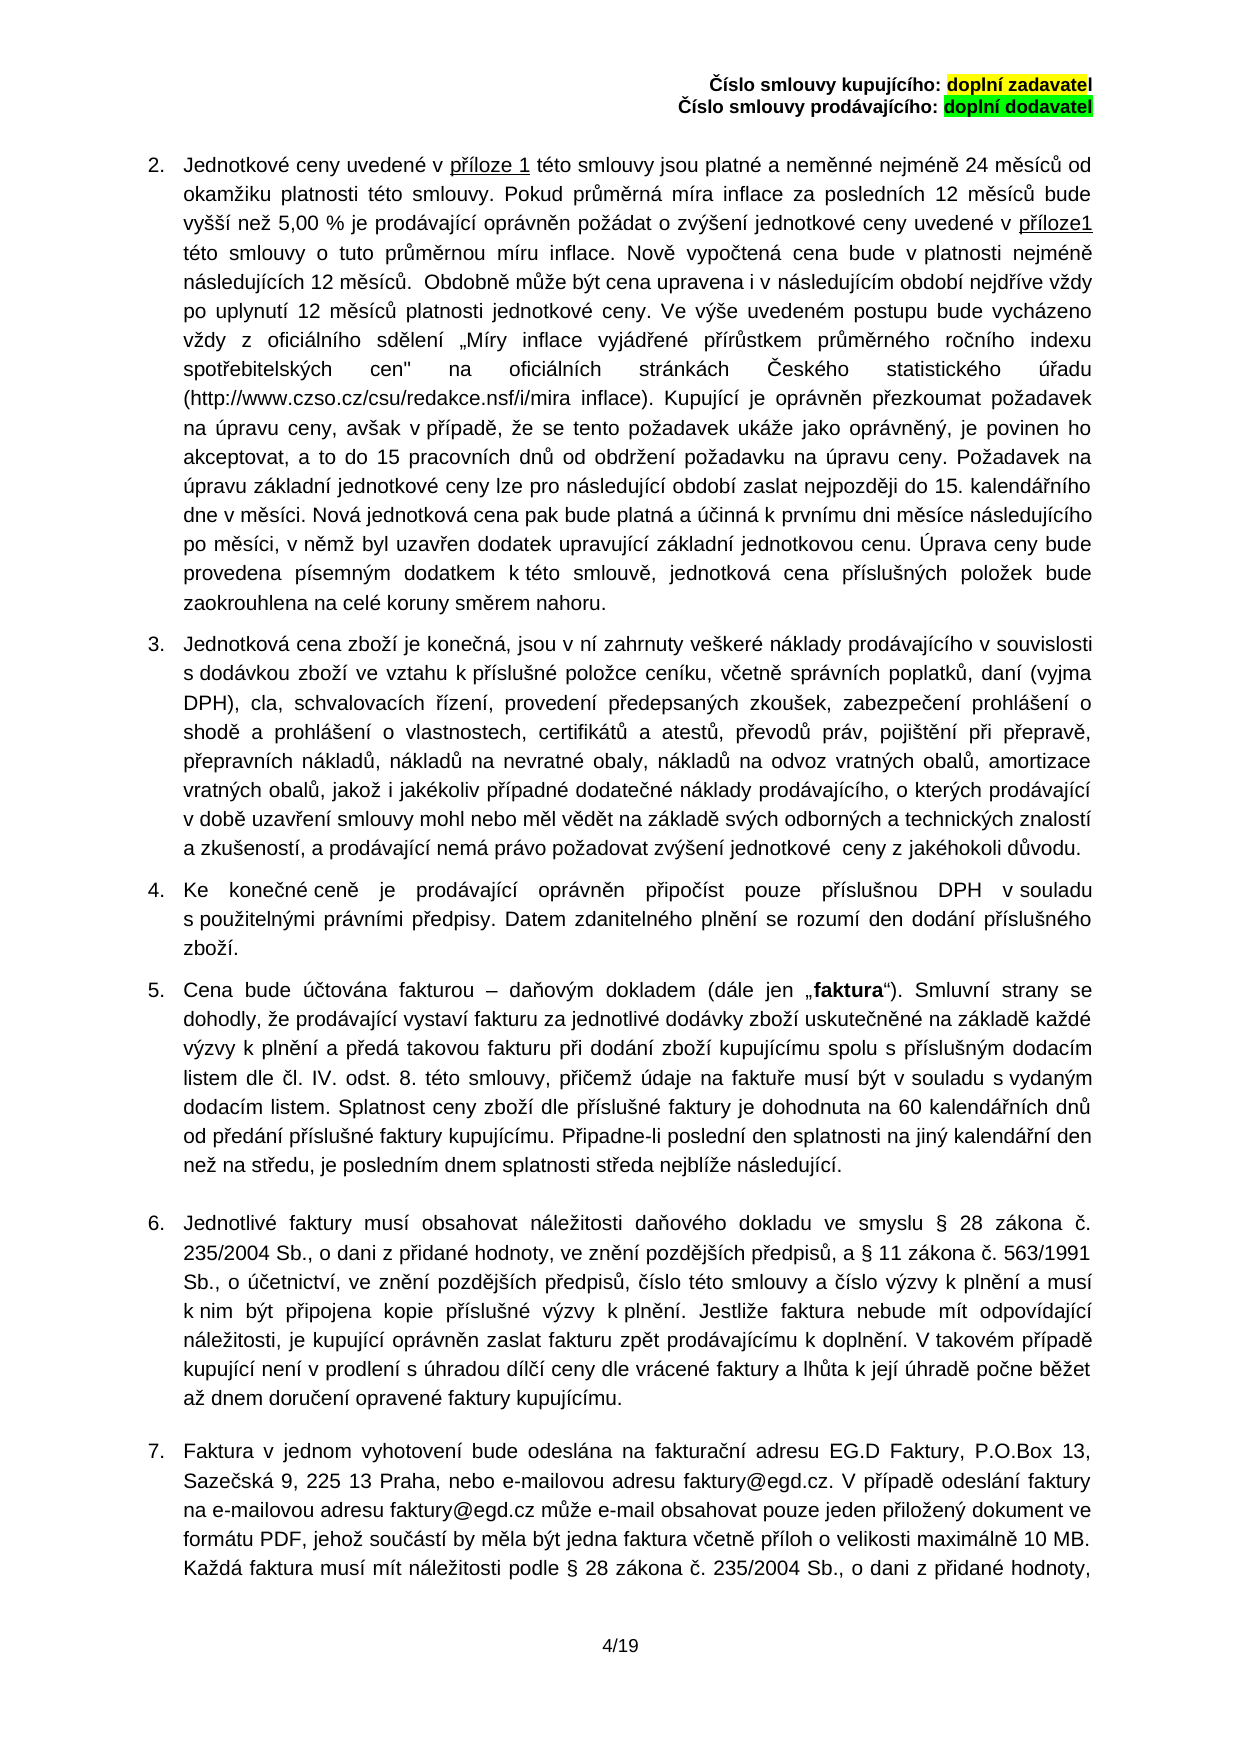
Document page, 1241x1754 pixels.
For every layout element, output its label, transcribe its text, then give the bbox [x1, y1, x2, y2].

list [148, 1434, 1092, 1580]
list Jednotkové ceny uvedené v příloze 1 této smlouvy jsou platné a neměnné nejméně 24 měsíců od okamžiku platnosti této smlouvy. Pokud průměrná míra inflace za posledních 12 měsíců bude vyšší než 5,00 % je prodávající oprávněn požádat o zvýšení jednotkové ceny uvedené v příloze1 této smlouvy o tuto průměrnou míru inflace. Nově vypočtená cena bude v platnosti nejméně následujících 12 měsíců. Obdobně může být cena upravena i v následujícím období nejdříve vždy po uplynutí 12 měsíců platnosti jednotkové ceny. Ve výše uvedeném postupu bude vycházeno vždy z oficiálního sdělení „Míry inflace vyjádřené přírůstkem průměrného ročního indexu spotřebitelských cen" na oficiálních stránkách Českého statistického úřadu (http://www.czso.cz/csu/redakce.nsf/i/mira inflace). Kupující je oprávněn přezkoumat požadavek na úpravu ceny, avšak v případě, že se tento požadavek ukáže jako oprávněný, je povinen ho akceptovat, a to do 15 pracovních dnů od obdržení požadavku na úpravu ceny. Požadavek na úpravu základní jednotkové ceny lze pro následující období zaslat nejpozději do 15. kalendářního dne v měsíci. Nová jednotková cena pak bude platná a účinná k prvnímu dni měsíce následujícího po měsíci, v němž byl uzavřen dodatek upravující základní jednotkovou cenu. Úprava ceny bude provedena písemným dodatkem k této smlouvě, jednotková cena příslušných položek bude zaokrouhlena na celé koruny směrem nahoru. [148, 148, 1092, 614]
list Ke konečné ceně je prodávající oprávněn připočíst pouze příslušnou DPH v souladu s použitelnými právními předpisy. Datem zdanitelného plnění se rozumí den dodání příslušného zboží. [148, 873, 1092, 960]
list Jednotková cena zboží je konečná, jsou v ní zahrnuty veškeré náklady prodávajícího v souvislosti s dodávkou zboží ve vztahu k příslušné položce ceníku, včetně správních poplatků, daní (vyjma DPH), cla, schvalovacích řízení, provedení předepsaných zkoušek, zabezpečení prohlášení o shodě a prohlášení o vlastnostech, certifikátů a atestů, převodů práv, pojištění při přepravě, přepravních nákladů, nákladů na nevratné obaly, nákladů na odvoz vratných obalů, amortizace vratných obalů, jakož i jakékoliv případné dodatečné náklady prodávajícího, o kterých prodávající v době uzavření smlouvy mohl nebo měl vědět na základě svých odborných a technických znalostí a zkušeností, a prodávající nemá právo požadovat zvýšení jednotkové ceny z jakéhokoli důvodu. [148, 627, 1092, 860]
list Cena bude účtována fakturou – daňovým dokladem (dále jen „faktura“). Smluvní strany se dohodly, že prodávající vystaví fakturu za jednotlivé dodávky zboží uskutečněné na základě každé výzvy k plnění a předá takovou fakturu při dodání zboží kupujícímu spolu s příslušným dodacím listem dle čl. IV. odst. 8. této smlouvy, přičemž údaje na faktuře musí být v souladu s vydaným dodacím listem. Splatnost ceny zboží dle příslušné faktury je dohodnuta na 60 kalendářních dnů od předání příslušné faktury kupujícímu. Připadne-li poslední den splatnosti na jiný kalendářní den než na středu, je posledním dnem splatnosti středa nejblíže následující. [148, 973, 1092, 1177]
list Jednotlivé faktury musí obsahovat náležitosti daňového dokladu ve smyslu § 28 zákona č. 235/2004 Sb., o dani z přidané hodnoty, ve znění pozdějších předpisů, a § 11 zákona č. 563/1991 Sb., o účetnictví, ve znění pozdějších předpisů, číslo této smlouvy a číslo výzvy k plnění a musí k nim být připojena kopie příslušné výzvy k plnění. Jestliže faktura nebude mít odpovídající náležitosti, je kupující oprávněn zaslat fakturu zpět prodávajícímu k doplnění. V takovém případě kupující není v prodlení s úhradou dílčí ceny dle vrácené faktury a lhůta k její úhradě počne běžet až dnem doručení opravené faktury kupujícímu. [148, 1206, 1092, 1410]
